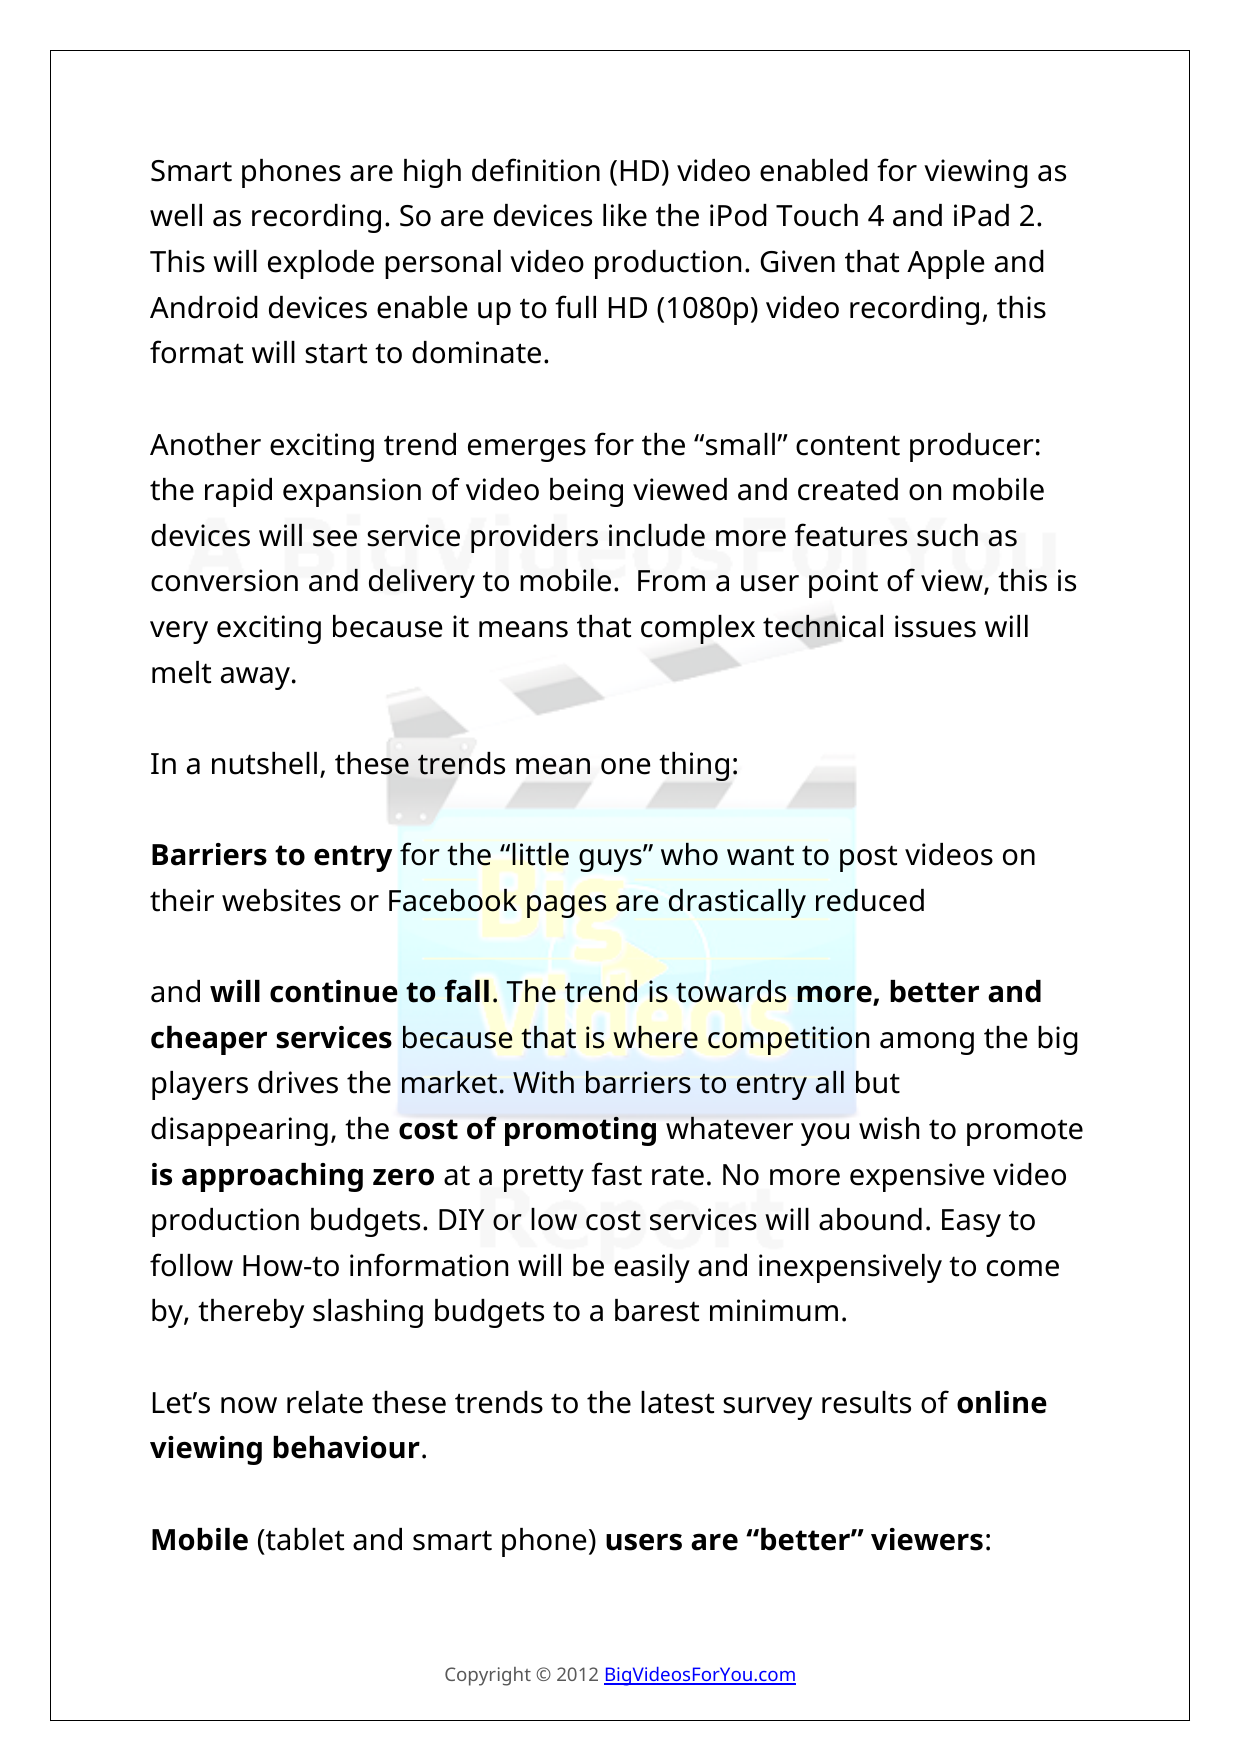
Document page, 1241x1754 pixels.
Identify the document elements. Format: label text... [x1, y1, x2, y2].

text Let’s now relate these trends to the latest survey results of online viewing behaviour. [150, 1382, 1090, 1467]
text In a nutshell, these trends mean one thing: [150, 743, 1090, 783]
text Barriers to entry for the “little guys” who want to post videos on their websites or Facebook pages are drastically reduced [150, 834, 1090, 920]
text Another exciting trend emerges for the “small” content producer: the rapid expansion of video being viewed and created on mobile devices will see service providers include more features such as conversion and delivery to mobile. From a user point of view, this is very exciting because it means that complex technical issues will melt away. [150, 424, 1090, 692]
text Mobile (tablet and smart phone) users are “better” viewers: [150, 1519, 1090, 1558]
text and will continue to fall. The trend is towards more, better and cheaper services because that is where competition among the big players drives the market. With barriers to entry all but disappearing, the cost of promoting whatever you wish to promote is approaching zero at a pretty fast rate. No more expensive video production budgets. DIY or low cost services will abound. Easy to follow How-to information will be easily and inexpensively to come by, thereby slashing budgets to a barest minimum. [150, 971, 1090, 1330]
text Smart phones are high definition (HD) video enabled for viewing as well as recording. So are devices like the iPod Touch 4 and iPad 2. This will explode personal video production. Given that Apple and Android devices enable up to full HD (1080p) video recording, this format will start to dominate. [150, 150, 1090, 372]
